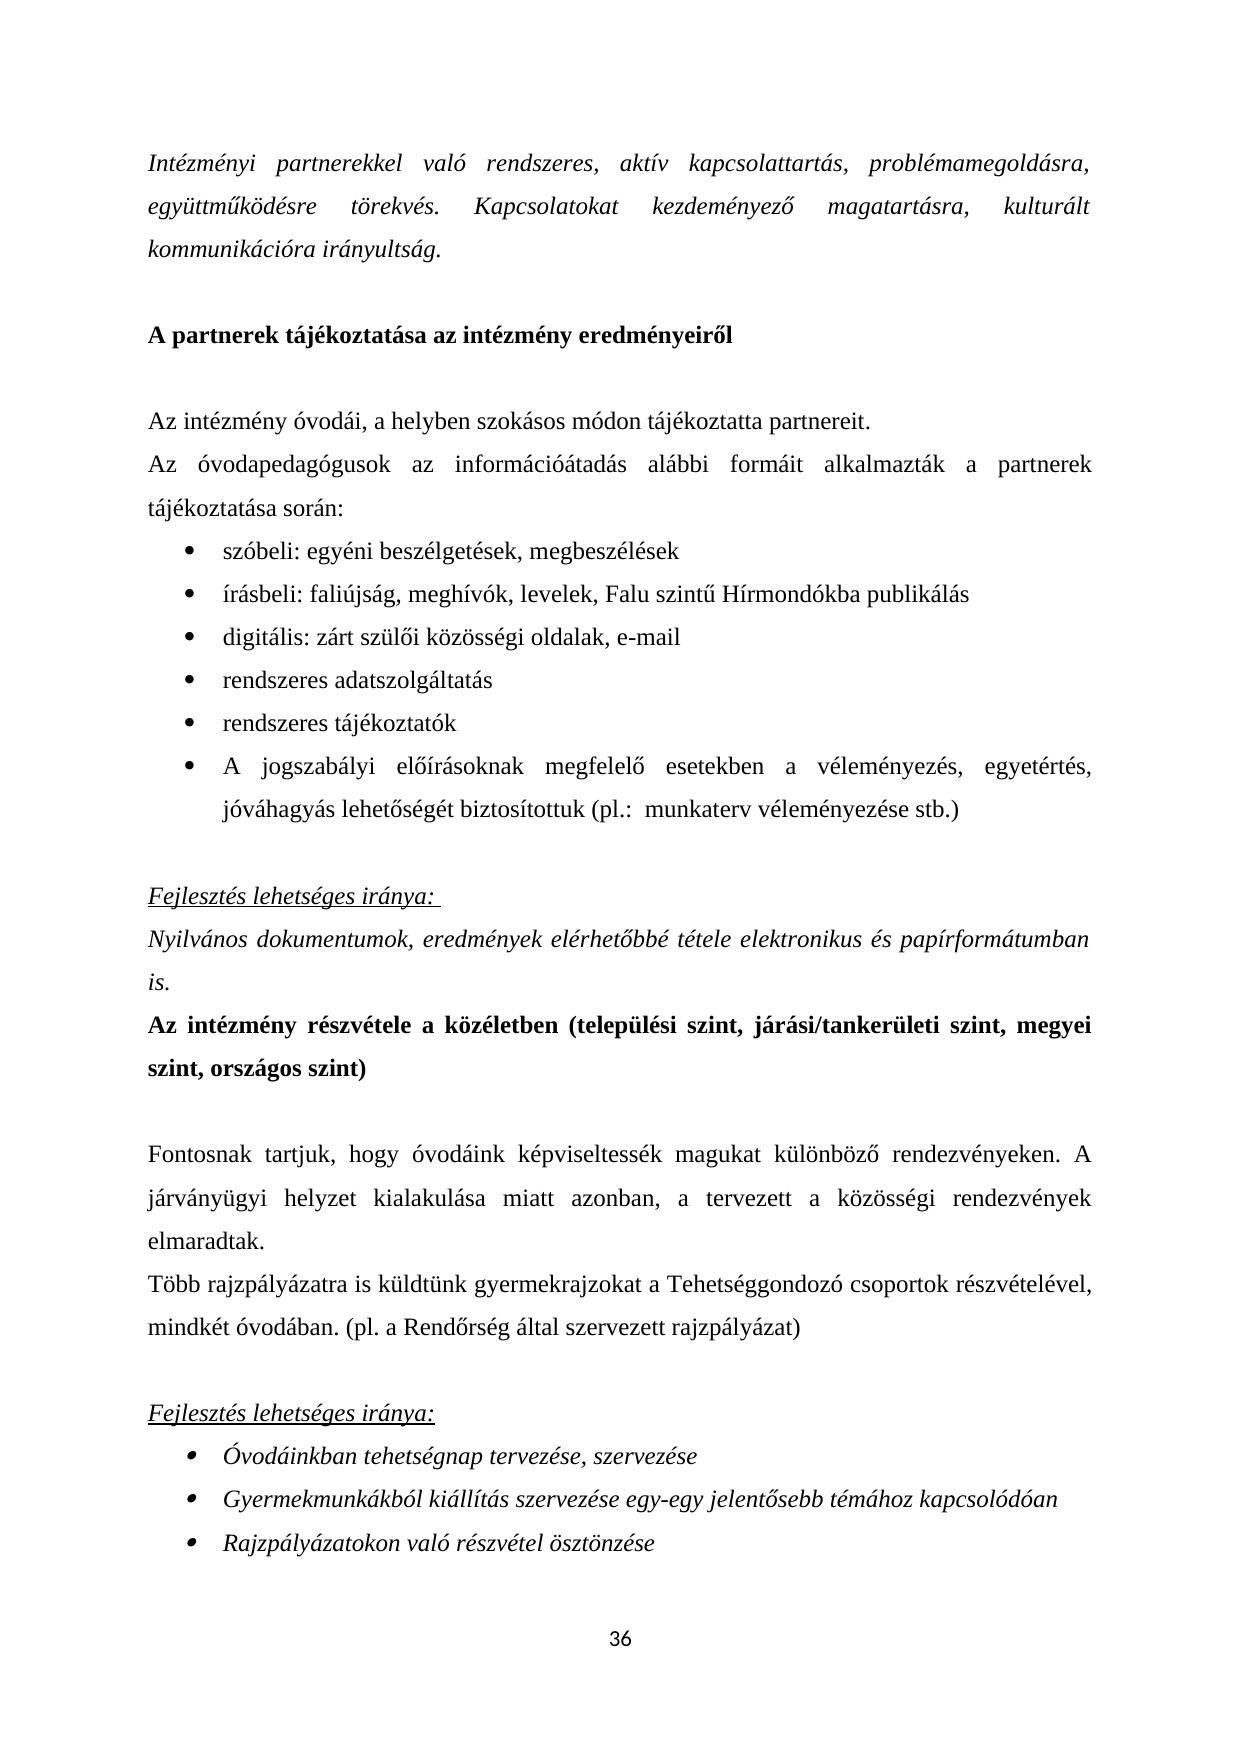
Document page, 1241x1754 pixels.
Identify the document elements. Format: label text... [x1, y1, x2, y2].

text Az óvodapedagógusok az információátadás alábbi formáit alkalmazták a partnerek tájékoztatása során: [148, 449, 1093, 521]
text Fejlesztés lehetséges iránya: [148, 1398, 1093, 1427]
list A jogszabályi előírásoknak megfelelő esetekben a véleményezés, egyetértés, jóváhagyás lehetőségét biztosítottuk (pl.: munkaterv véleményezése stb.) [185, 751, 1093, 823]
list Rajzpályázatokon való részvétel ösztönzése [185, 1528, 1093, 1556]
list digitális: zárt szülői közösségi oldalak, e-mail [185, 622, 1093, 651]
text Fontosnak tartjuk, hogy óvodáink képviseltessék magukat különböző rendezvényeken. A járványügyi helyzet kialakulása miatt azonban, a tervezett a közösségi rendezvények elmaradtak. [148, 1139, 1093, 1254]
text Az intézmény óvodái, a helyben szokásos módon tájékoztatta partnereit. [148, 406, 1093, 435]
text Fejlesztés lehetséges iránya: [148, 881, 1093, 909]
text A partnerek tájékoztatása az intézmény eredményeiről [148, 320, 1093, 349]
list Gyermekmunkákból kiállítás szervezése egy-egy jelentősebb témához kapcsolódóan [185, 1484, 1093, 1513]
list rendszeres tájékoztatók [185, 708, 1093, 737]
list Óvodáinkban tehetségnap tervezése, szervezése [185, 1441, 1093, 1470]
text Intézményi partnerekkel való rendszeres, aktív kapcsolattartás, problémamegoldásra, együttműködésre törekvés. Kapcsolatokat kezdeményező magatartásra, kulturált kommunikációra irányultság. [148, 148, 1093, 263]
list szóbeli: egyéni beszélgetések, megbeszélések [185, 536, 1093, 564]
text Több rajzpályázatra is küldtünk gyermekrajzokat a Tehetséggondozó csoportok részvételével, mindkét óvodában. (pl. a Rendőrség által szervezett rajzpályázat) [148, 1269, 1093, 1341]
text Az intézmény részvétele a közéletben (települési szint, járási/tankerületi szint, megyei szint, országos szint) [148, 1010, 1093, 1082]
list rendszeres adatszolgáltatás [185, 665, 1093, 694]
list írásbeli: faliújság, meghívók, levelek, Falu szintű Hírmondókba publikálás [185, 579, 1093, 608]
text Nyilvános dokumentumok, eredmények elérhetőbbé tétele elektronikus és papírformátumban is. [148, 924, 1093, 996]
